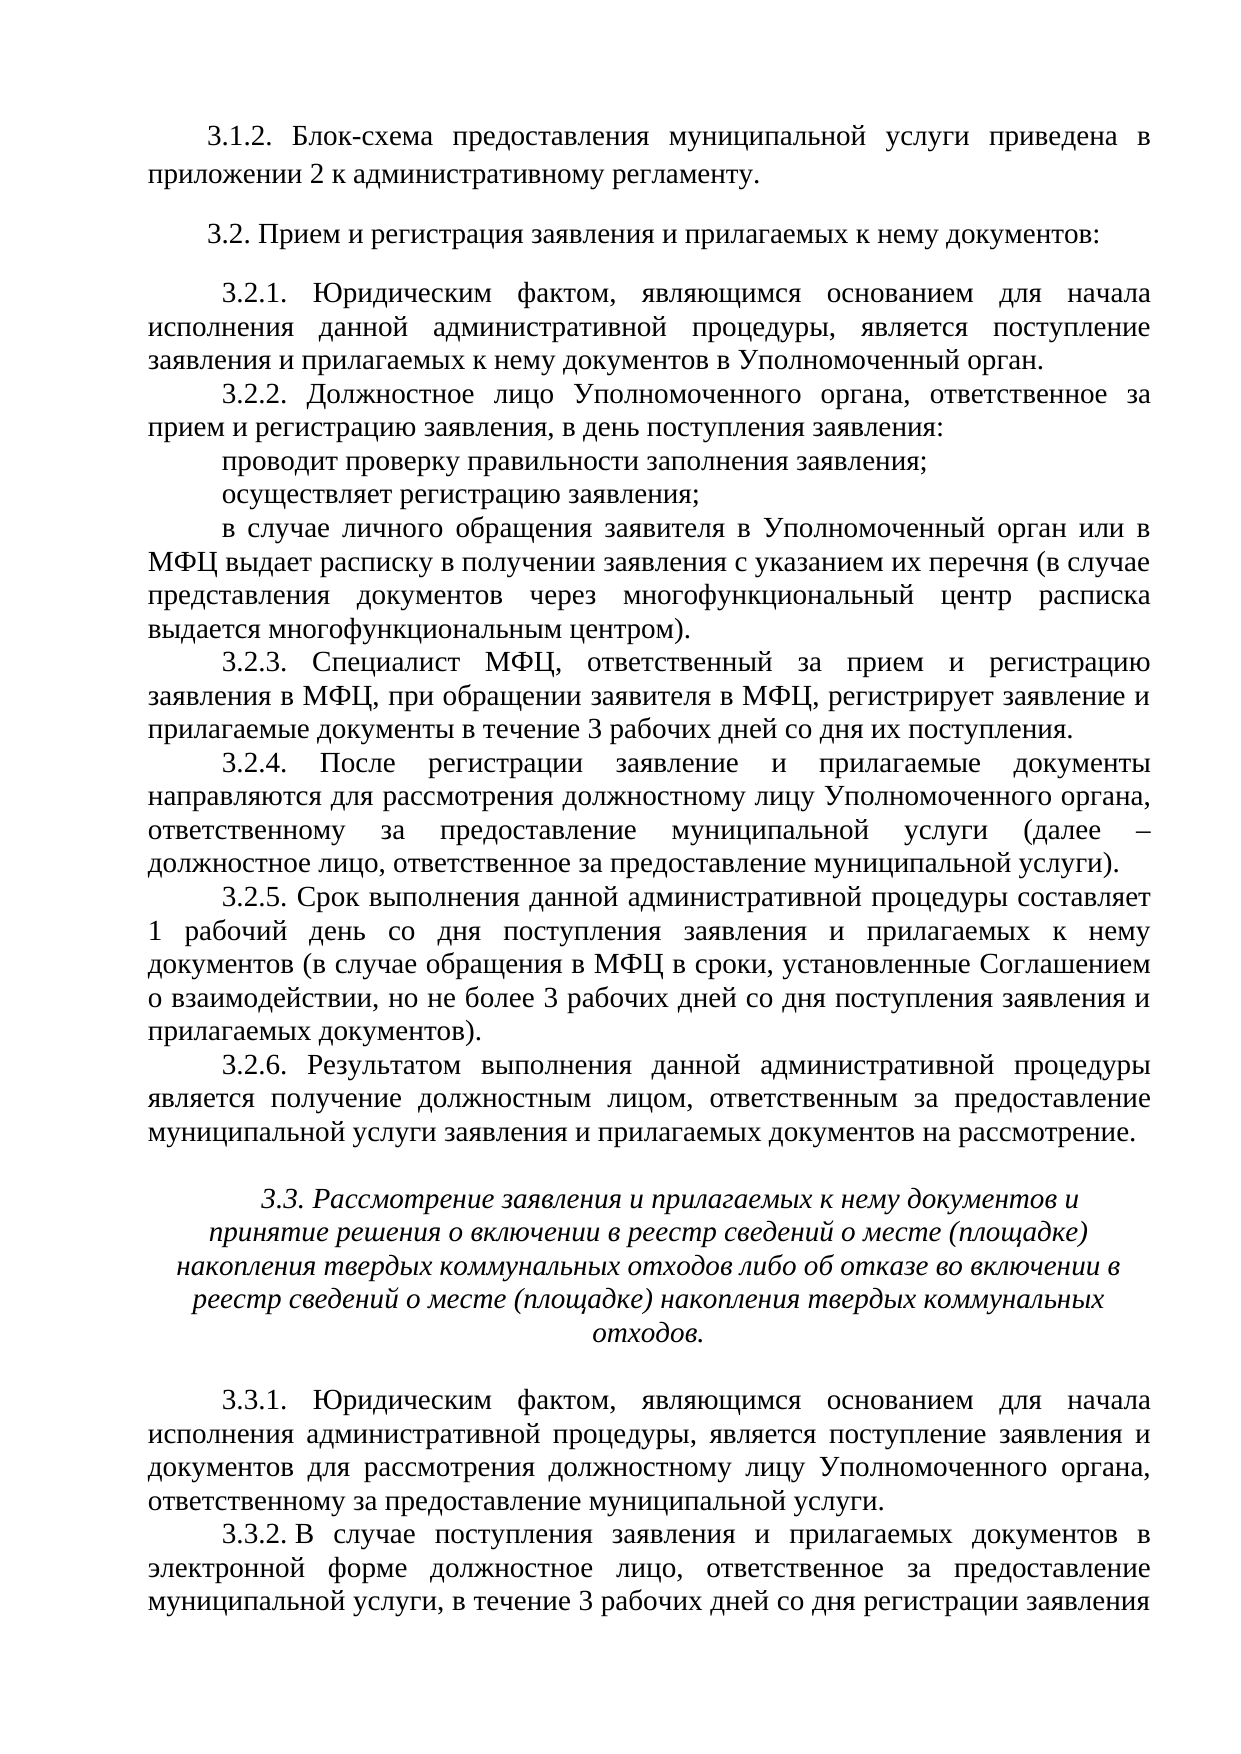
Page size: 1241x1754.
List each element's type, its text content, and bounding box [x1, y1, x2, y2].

text осуществляет регистрацию заявления; [148, 477, 1152, 510]
text 3.2.1. Юридическим фактом, являющимся основанием для начала исполнения данной административной процедуры, является поступление заявления и прилагаемых к нему документов в Уполномоченный орган. [148, 275, 1152, 376]
text 3.1.2. Блок-схема предоставления муниципальной услуги приведена в приложении 2 к административному регламенту. [148, 118, 1152, 190]
text 3.2. Прием и регистрация заявления и прилагаемых к нему документов: [148, 216, 1152, 249]
text 3.2.4. После регистрации заявление и прилагаемые документы направляются для рассмотрения должностному лицу Уполномоченного органа, ответственному за предоставление муниципальной услуги (далее – должностное лицо, ответственное за предоставление муниципальной услуги). [148, 745, 1152, 879]
text 3.2.2. Должностное лицо Уполномоченного органа, ответственное за прием и регистрацию заявления, в день поступления заявления: [148, 376, 1152, 443]
text 3.2.6. Результатом выполнения данной административной процедуры является получение должностным лицом, ответственным за предоставление муниципальной услуги заявления и прилагаемых документов на рассмотрение. [148, 1047, 1152, 1147]
text 3.2.5. Срок выполнения данной административной процедуры составляет 1 рабочий день со дня поступления заявления и прилагаемых к нему документов (в случае обращения в МФЦ в сроки, установленные Соглашением о взаимодействии, но не более 3 рабочих дней со дня поступления заявления и прилагаемых документов). [148, 879, 1152, 1047]
text проводит проверку правильности заполнения заявления; [148, 443, 1152, 477]
text 3.2.3. Специалист МФЦ, ответственный за прием и регистрацию заявления в МФЦ, при обращении заявителя в МФЦ, регистрирует заявление и прилагаемые документы в течение 3 рабочих дней со дня их поступления. [148, 644, 1152, 745]
text 3.3. Рассмотрение заявления и прилагаемых к нему документов и принятие решения о включении в реестр сведений о месте (площадке) накопления твердых коммунальных отходов либо об отказе во включении в реестр сведений о месте (площадке) накопления твердых коммунальных отходов. [160, 1181, 1139, 1349]
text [148, 1516, 1152, 1617]
text 3.3.1. Юридическим фактом, являющимся основанием для начала исполнения административной процедуры, является поступление заявления и документов для рассмотрения должностному лицу Уполномоченного органа, ответственному за предоставление муниципальной услуги. [148, 1382, 1152, 1516]
text в случае личного обращения заявителя в Уполномоченный орган или в МФЦ выдает расписку в получении заявления с указанием их перечня (в случае представления документов через многофункциональный центр расписка выдается многофункциональным центром). [148, 510, 1152, 644]
